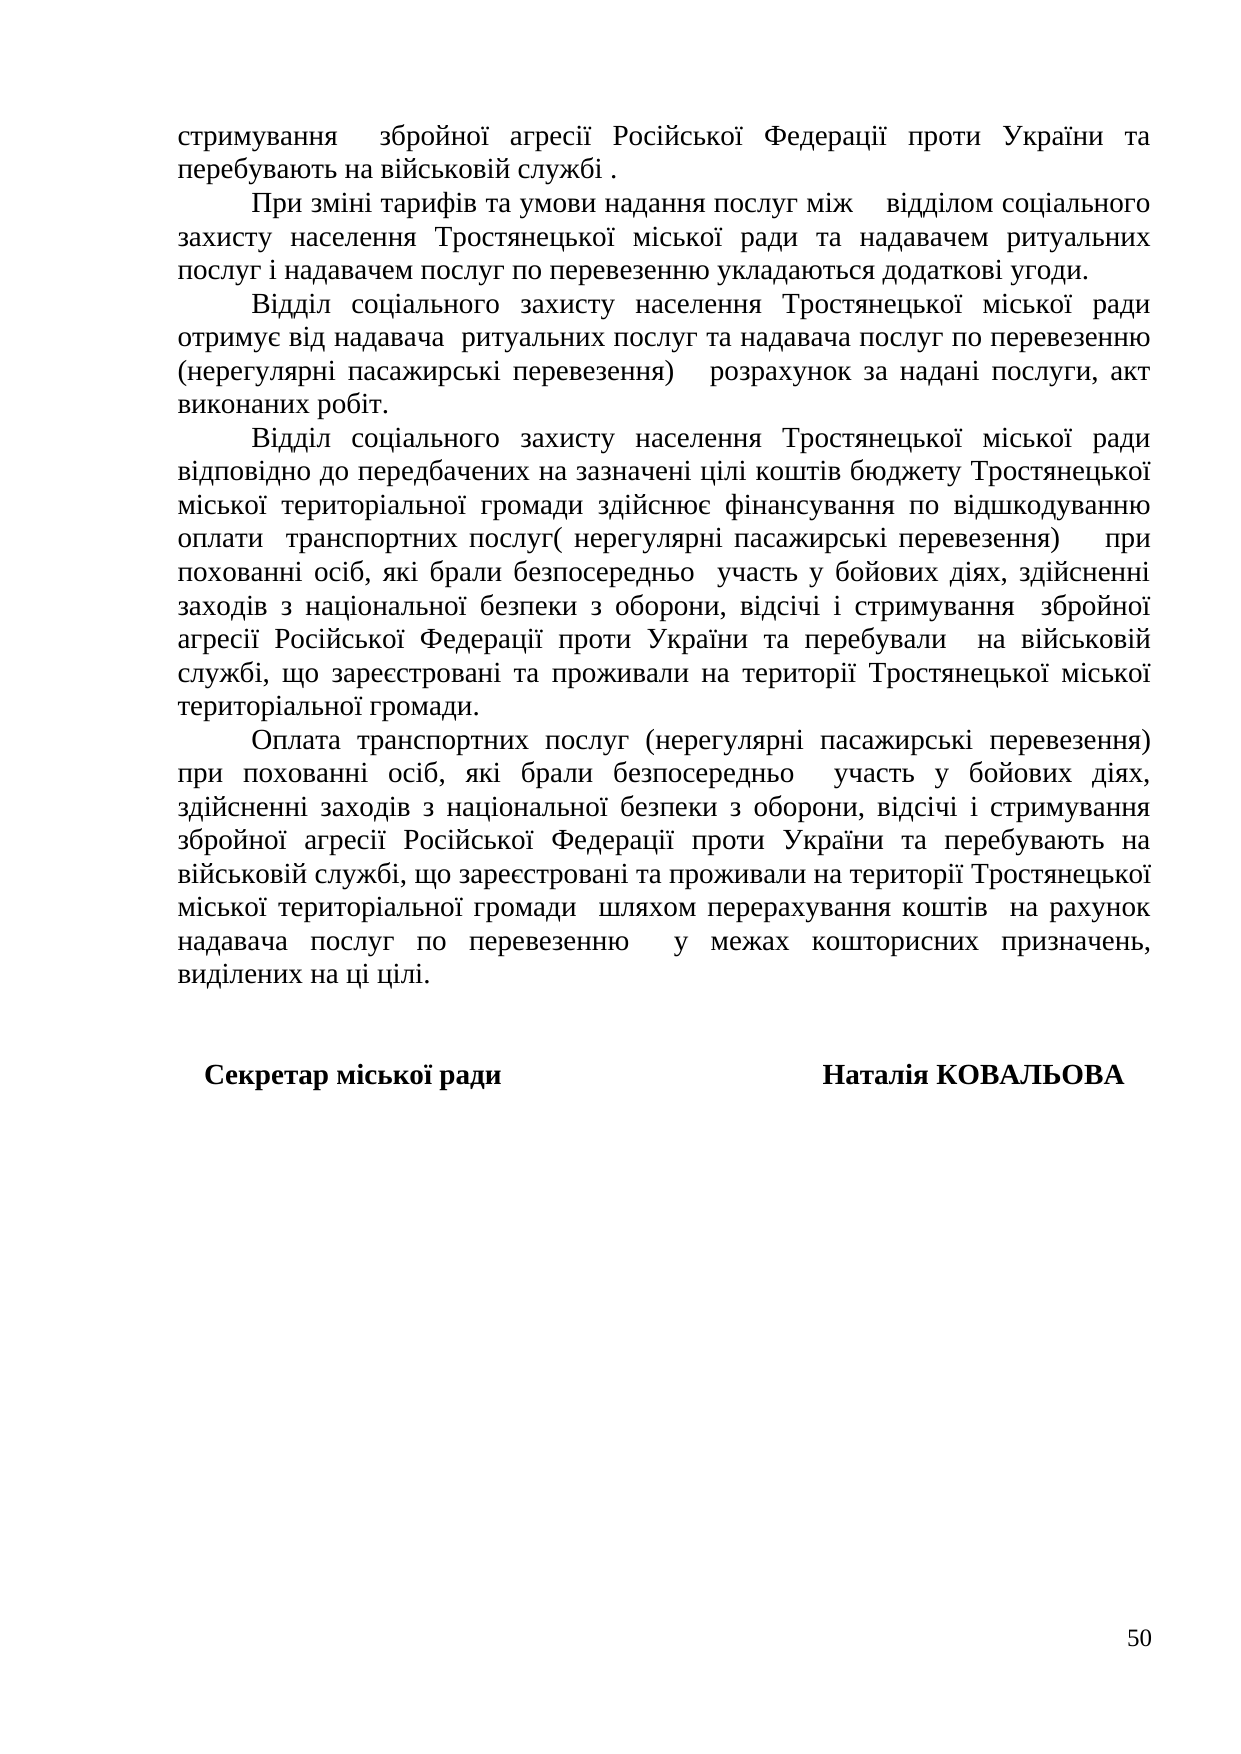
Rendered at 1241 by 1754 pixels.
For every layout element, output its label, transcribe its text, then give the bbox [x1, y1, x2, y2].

text При зміні тарифів та умови надання послуг між відділом соціального захисту населення Тростянецької міської ради та надавачем ритуальних послуг і надавачем послуг по перевезенню укладаються додаткові угоди. [177, 185, 1152, 286]
text Відділ соціального захисту населення Тростянецької міської ради отримує від надавача ритуальних послуг та надавача послуг по перевезенню (нерегулярні пасажирські перевезення) розрахунок за надані послуги, акт виконаних робіт. [177, 286, 1152, 420]
text Оплата транспортних послуг (нерегулярні пасажирські перевезення) при похованні осіб, які брали безпосередньо участь у бойових діях, здійсненні заходів з національної безпеки з оборони, відсічі і стримування збройної агресії Російської Федерації проти України та перебувають на військовій службі, що зареєстровані та проживали на території Тростянецької міської територіальної громади шляхом перерахування коштів на рахунок надавача послуг по перевезенню у межах кошторисних призначень, виділених на ці цілі. [177, 722, 1152, 990]
text Відділ соціального захисту населення Тростянецької міської ради відповідно до передбачених на зазначені цілі коштів бюджету Тростянецької міської територіальної громади здійснює фінансування по відшкодуванню оплати транспортних послуг( нерегулярні пасажирські перевезення) при похованні осіб, які брали безпосередньо участь у бойових діях, здійсненні заходів з національної безпеки з оборони, відсічі і стримування збройної агресії Російської Федерації проти України та перебували на військовій службі, що зареєстровані та проживали на території Тростянецької міської територіальної громади. [177, 420, 1152, 722]
text Секретар міської ради Наталія КОВАЛЬОВА [177, 1057, 1152, 1091]
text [177, 118, 1152, 185]
